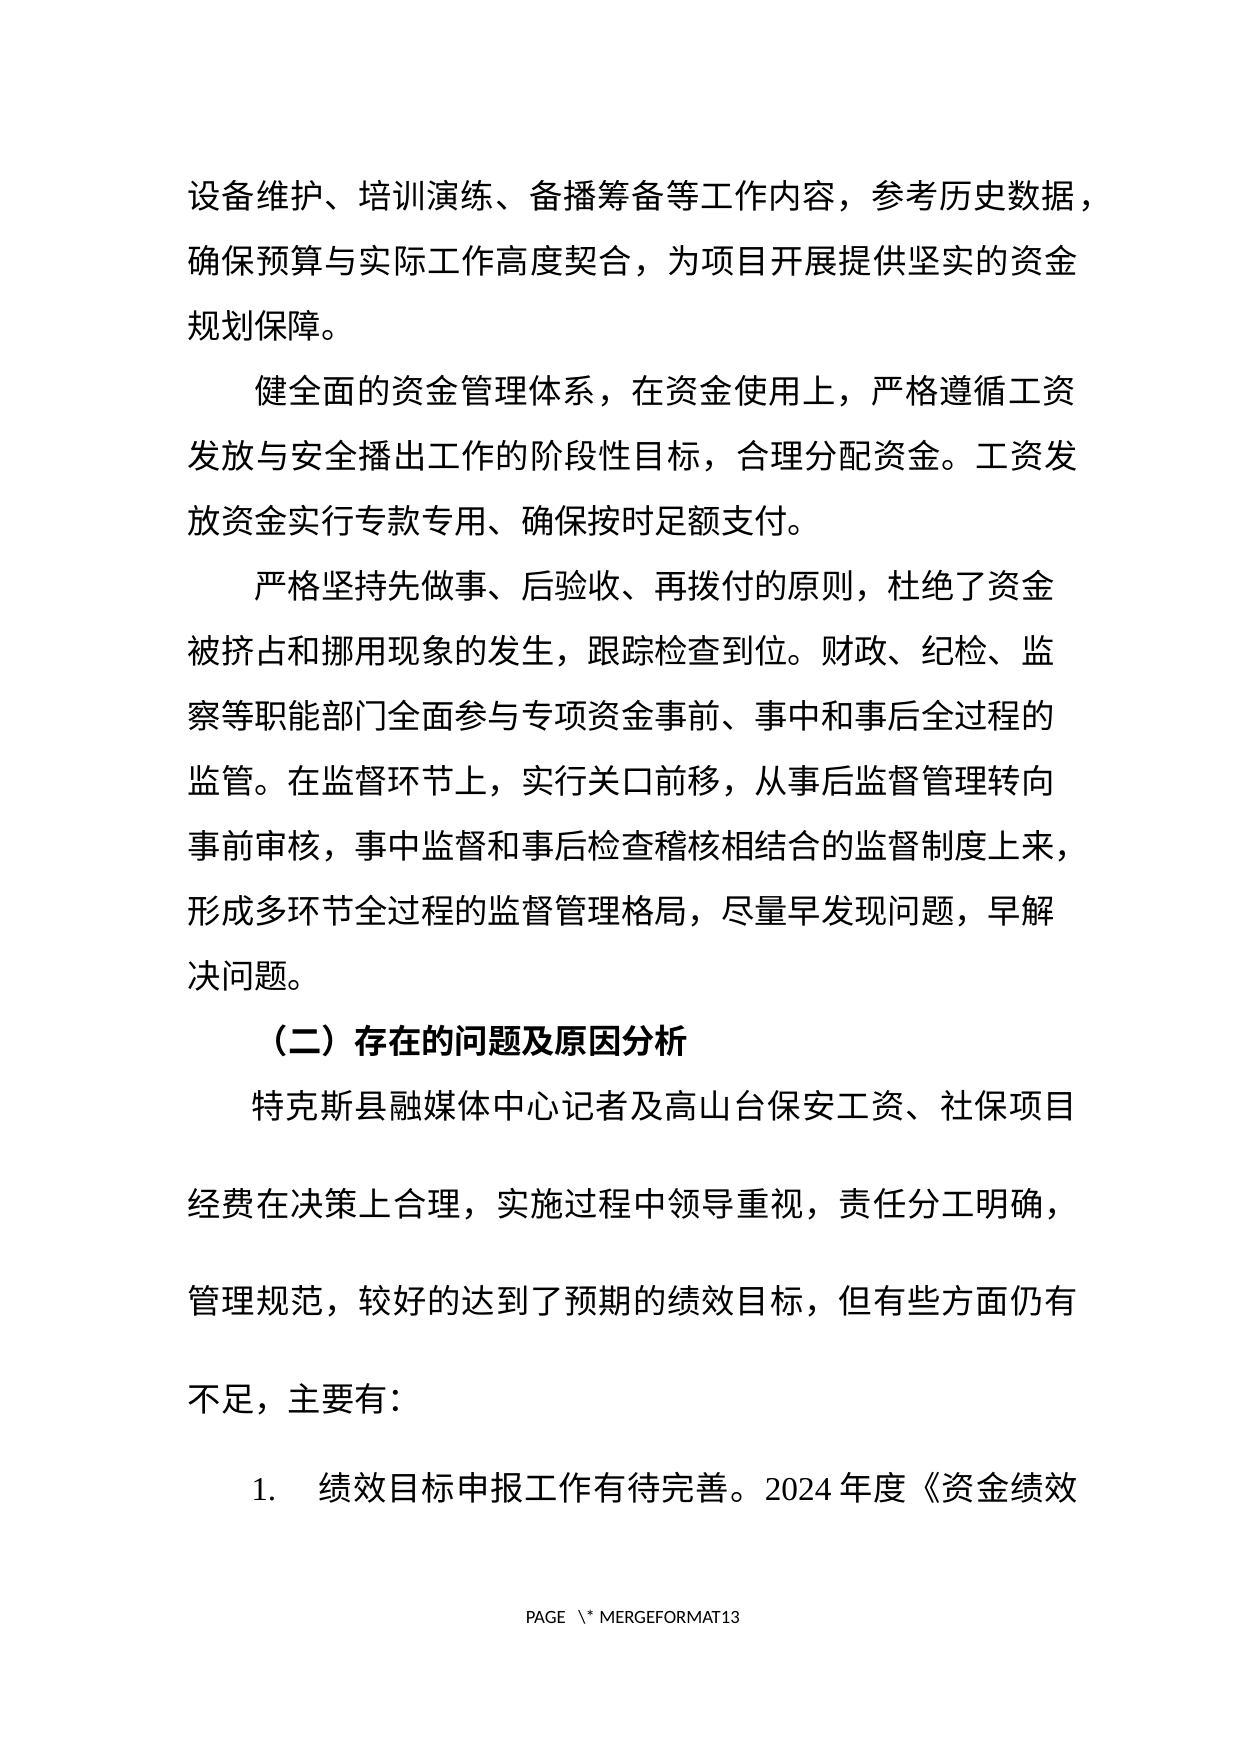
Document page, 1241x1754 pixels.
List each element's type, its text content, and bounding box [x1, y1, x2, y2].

list 存在的问题及原因分析 [187, 1007, 1078, 1072]
text 健全面的资金管理体系，在资金使用上，严格遵循工资发放与安全播出工作的阶段性目标，合理分配资金。工资发放资金实行专款专用、确保按时足额支付。 [187, 357, 1078, 552]
list 特克斯县融媒体中心记者及高山台保安工资、社保项目经费在决策上合理，实施过程中领导重视，责任分工明确，管理规范，较好的达到了预期的绩效目标，但有些方面仍有不足，主要有： [187, 1072, 1078, 1429]
title 严格坚持先做事、后验收、再拨付的原则，杜绝了资金被挤占和挪用现象的发生，跟踪检查到位。财政、纪检、监察等职能部门全面参与专项资金事前、事中和事后全过程的监管。在监督环节上，实行关口前移，从事后监督管理转向事前审核，事中监督和事后检查稽核相结合的监督制度上来，形成多环节全过程的监督管理格局，尽量早发现问题，早解决问题。 [187, 552, 1078, 1007]
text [187, 162, 1078, 357]
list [187, 1453, 1078, 1518]
